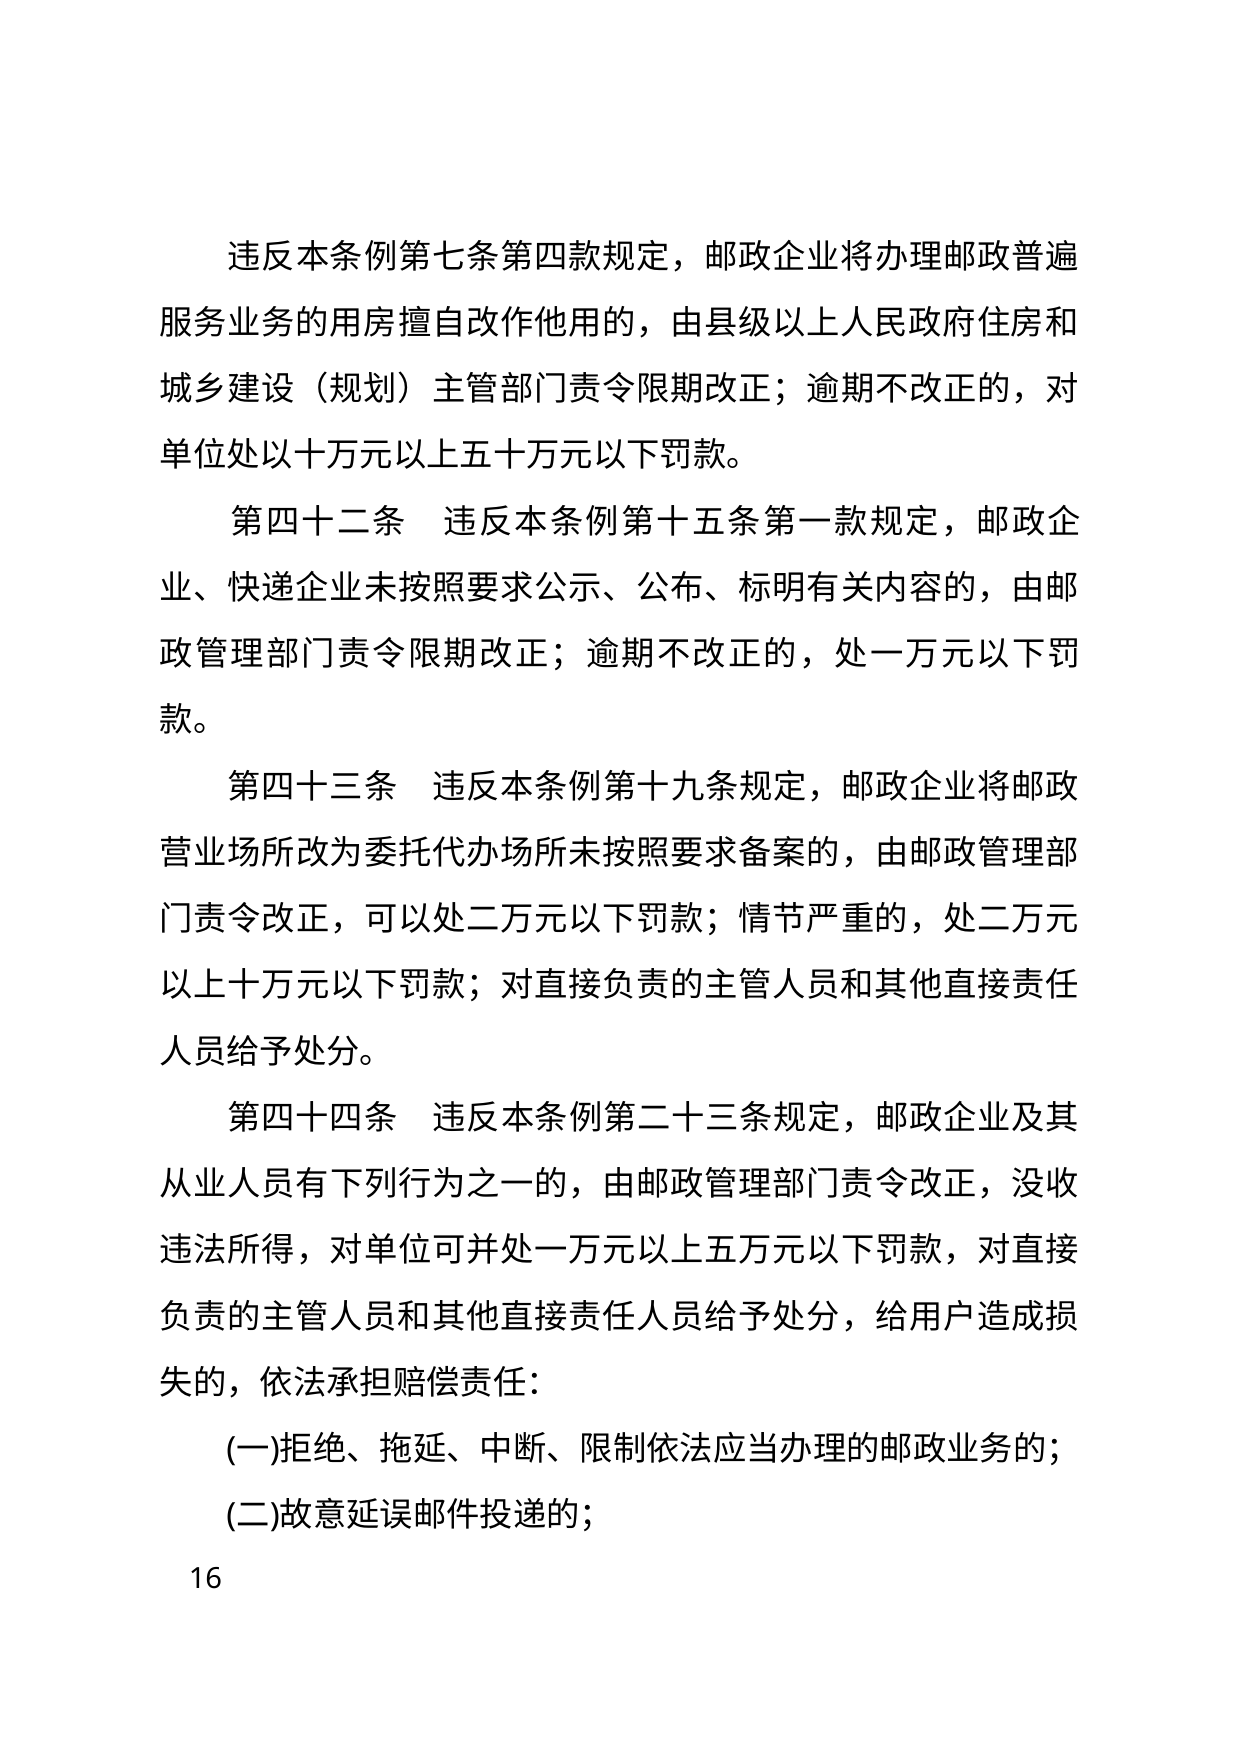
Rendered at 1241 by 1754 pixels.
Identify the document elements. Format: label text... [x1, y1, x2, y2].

text (二)故意延误邮件投递的； [159, 1479, 1081, 1545]
text 第四十三条 违反本条例第十九条规定，邮政企业将邮政营业场所改为委托代办场所未按照要求备案的，由邮政管理部门责令改正，可以处二万元以下罚款；情节严重的，处二万元以上十万元以下罚款；对直接负责的主管人员和其他直接责任人员给予处分。 [159, 750, 1081, 1082]
text (一)拒绝、拖延、中断、限制依法应当办理的邮政业务的； [159, 1413, 1081, 1479]
text 第四十四条 违反本条例第二十三条规定，邮政企业及其从业人员有下列行为之一的，由邮政管理部门责令改正，没收违法所得，对单位可并处一万元以上五万元以下罚款，对直接负责的主管人员和其他直接责任人员给予处分，给用户造成损失的，依法承担赔偿责任： [159, 1082, 1081, 1413]
text 违反本条例第七条第四款规定，邮政企业将办理邮政普遍服务业务的用房擅自改作他用的，由县级以上人民政府住房和城乡建设（规划）主管部门责令限期改正；逾期不改正的，对单位处以十万元以上五十万元以下罚款。 [159, 220, 1081, 485]
text 第四十二条 违反本条例第十五条第一款规定，邮政企业、快递企业未按照要求公示、公布、标明有关内容的，由邮政管理部门责令限期改正；逾期不改正的，处一万元以下罚款。 [159, 485, 1081, 750]
